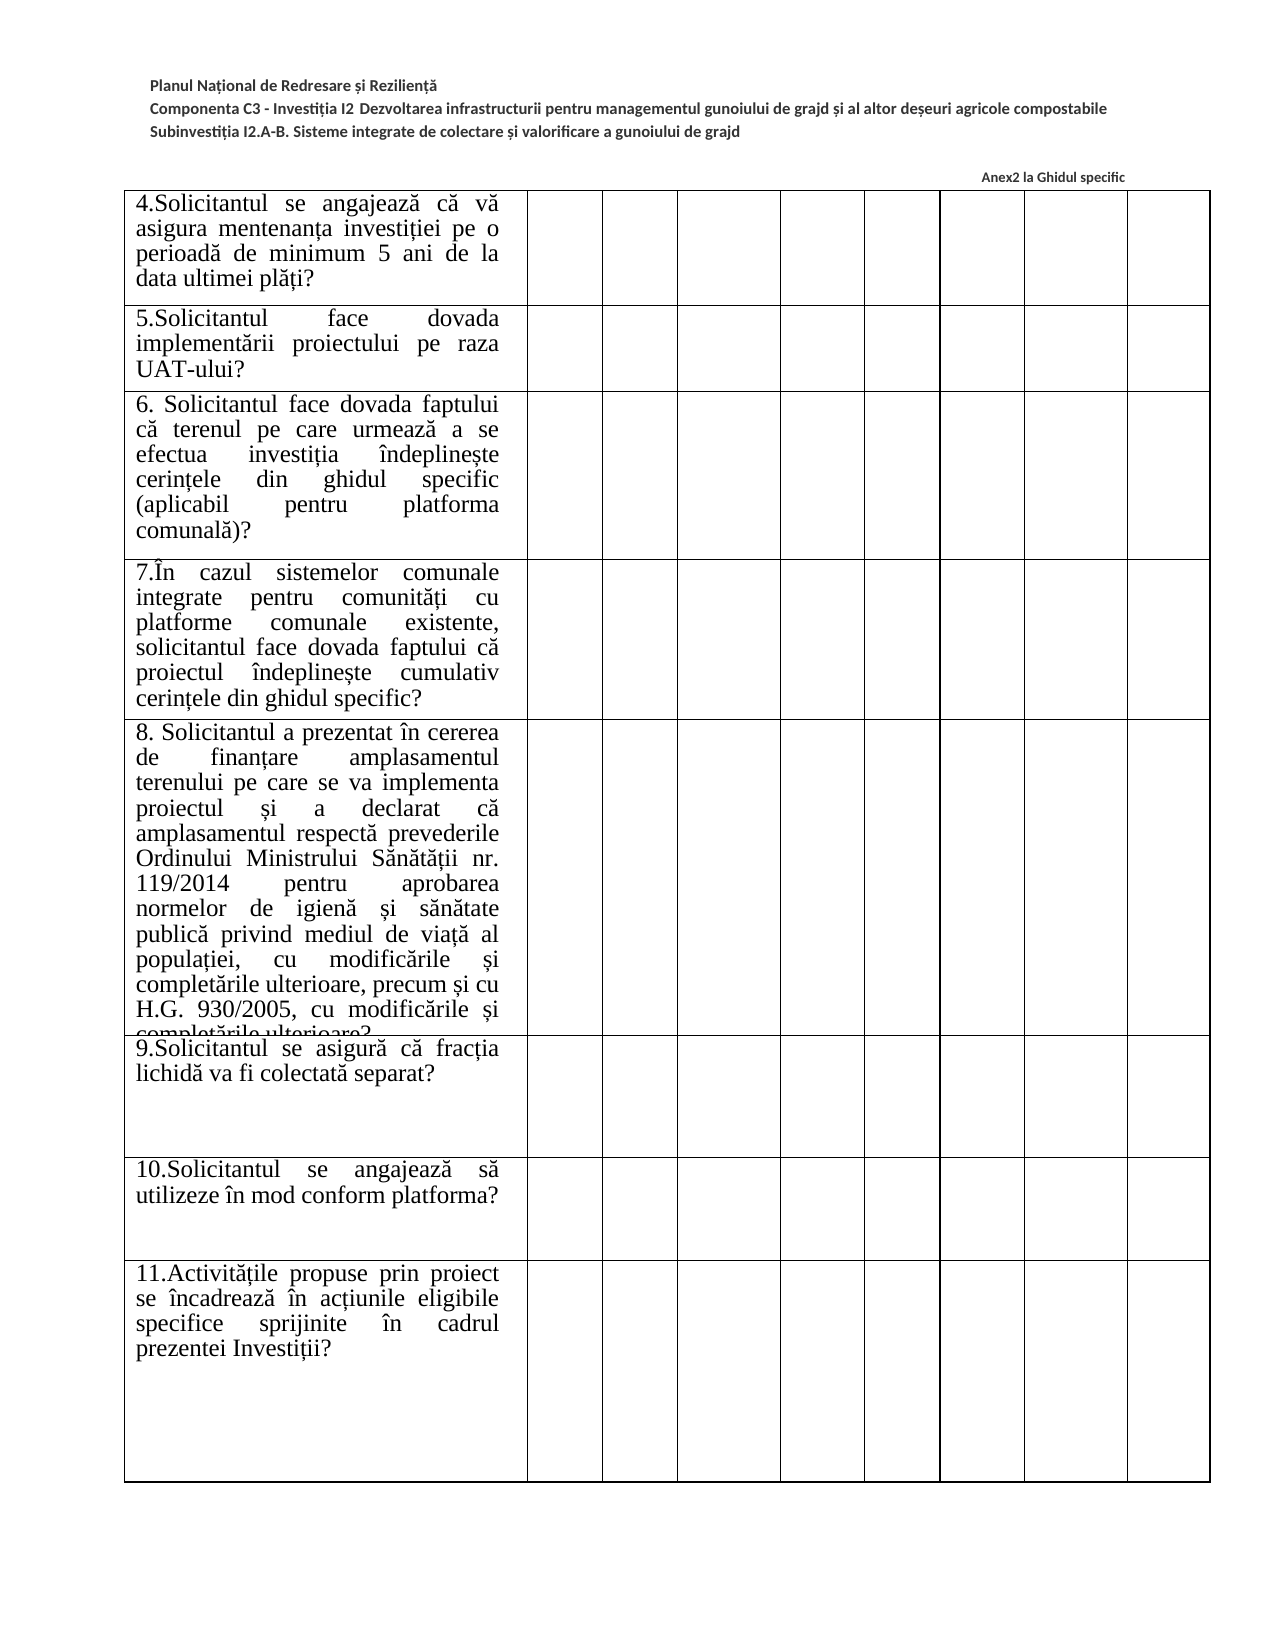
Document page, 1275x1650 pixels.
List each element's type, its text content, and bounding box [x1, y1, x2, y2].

table_cell [781, 306, 864, 391]
table_cell [1025, 392, 1127, 559]
table_cell [781, 560, 864, 719]
table_cell [865, 720, 939, 1035]
table_cell 4.Solicitantul se angajează că vă asigura mentenanța investiției pe o perioadă de minimum 5 ani de la data ultimei plăți? [125, 191, 527, 305]
table_cell [678, 1158, 780, 1260]
table_cell [1025, 1261, 1127, 1481]
table_cell [781, 1158, 864, 1260]
table_cell [865, 1158, 939, 1260]
table_cell [528, 306, 602, 391]
table_cell [678, 720, 780, 1035]
table_cell [941, 560, 1024, 719]
table_cell [528, 1158, 602, 1260]
table_cell [1128, 1158, 1209, 1260]
table_cell [781, 191, 864, 305]
table_cell [1025, 1036, 1127, 1157]
table_cell [865, 560, 939, 719]
table_cell [865, 392, 939, 559]
table_cell [528, 1261, 602, 1481]
table_cell [528, 720, 602, 1035]
table_cell [941, 1158, 1024, 1260]
table_cell [678, 560, 780, 719]
table_cell [1025, 720, 1127, 1035]
table_cell 8. Solicitantul a prezentat în cererea de finanțare amplasamentul terenului pe care se va implementa proiectul și a declarat că amplasamentul respectă prevederile Ordinului Ministrului Sănătății nr. 119/2014 pentru aprobarea normelor de igienă și sănătate publică privind mediul de viață al populației, cu modificările și completările ulterioare, precum și cu H.G. 930/2005, cu modificările și completările ulterioare? [125, 720, 527, 1035]
table_cell [941, 1036, 1024, 1157]
table_cell [1128, 191, 1209, 305]
table_cell [1128, 392, 1209, 559]
table_cell [1025, 1158, 1127, 1260]
table_cell [528, 560, 602, 719]
table_cell [941, 720, 1024, 1035]
table_cell [528, 1036, 602, 1157]
table_cell [678, 392, 780, 559]
table_cell [678, 1036, 780, 1157]
table_cell [781, 392, 864, 559]
table_cell [603, 560, 677, 719]
table_cell [781, 1261, 864, 1481]
table_cell [678, 306, 780, 391]
table_cell [1128, 560, 1209, 719]
table_cell [1025, 191, 1127, 305]
table_cell [1128, 1036, 1209, 1157]
table_cell [781, 720, 864, 1035]
table_cell [865, 1261, 939, 1481]
table_cell [528, 392, 602, 559]
table_cell [1128, 306, 1209, 391]
table_cell 9.Solicitantul se asigură că fracția lichidă va fi colectată separat? [125, 1036, 527, 1157]
table_cell 6. Solicitantul face dovada faptului că terenul pe care urmează a se efectua investiția îndeplinește cerințele din ghidul specific (aplicabil pentru platforma comunală)? [125, 392, 527, 559]
table_cell [603, 1036, 677, 1157]
table_cell [603, 392, 677, 559]
table_cell [941, 392, 1024, 559]
table_cell [865, 191, 939, 305]
table_cell [941, 306, 1024, 391]
table_cell [603, 1158, 677, 1260]
table_cell [941, 1261, 1024, 1481]
table_cell [1025, 306, 1127, 391]
table_cell [781, 1036, 864, 1157]
table_cell [865, 306, 939, 391]
table_cell 11.Activitățile propuse prin proiect se încadrează în acțiunile eligibile specifice sprijinite în cadrul prezentei Investiții? [125, 1261, 527, 1481]
table_cell [1128, 720, 1209, 1035]
table_cell [603, 1261, 677, 1481]
table_cell 10.Solicitantul se angajează să utilizeze în mod conform platforma? [125, 1158, 527, 1260]
table_cell [603, 306, 677, 391]
table_cell [678, 1261, 780, 1481]
table_cell [1128, 1261, 1209, 1481]
table_cell [603, 191, 677, 305]
table_cell [865, 1036, 939, 1157]
table_cell 5.Solicitantul face dovada implementării proiectului pe raza UAT-ului? [125, 306, 527, 391]
table_cell [678, 191, 780, 305]
table_cell 7.În cazul sistemelor comunale integrate pentru comunități cu platforme comunale existente, solicitantul face dovada faptului că proiectul îndeplinește cumulativ cerințele din ghidul specific? [125, 560, 527, 719]
table_cell [941, 191, 1024, 305]
table_cell [528, 191, 602, 305]
table_cell [1025, 560, 1127, 719]
table_cell [603, 720, 677, 1035]
